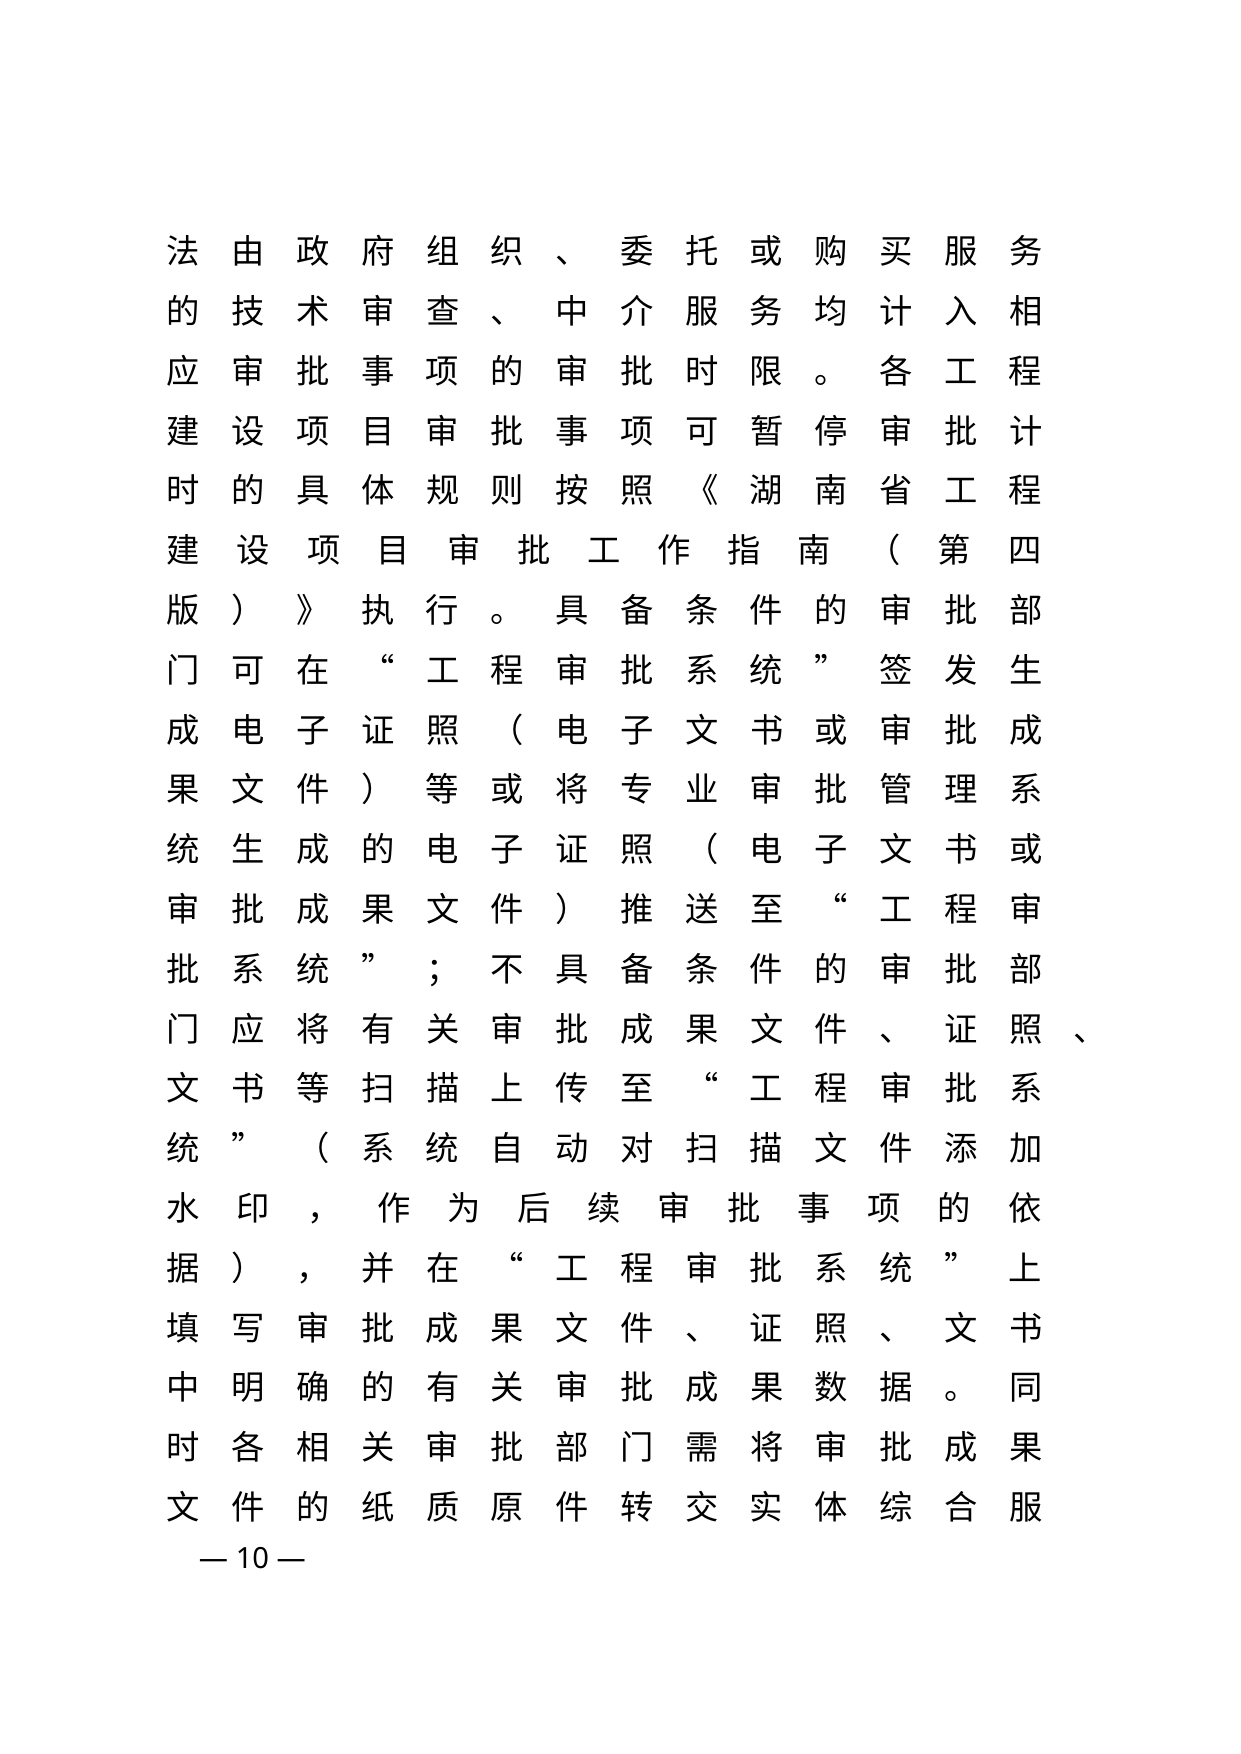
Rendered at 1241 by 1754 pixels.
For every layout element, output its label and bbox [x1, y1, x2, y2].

text [167, 219, 1074, 1535]
